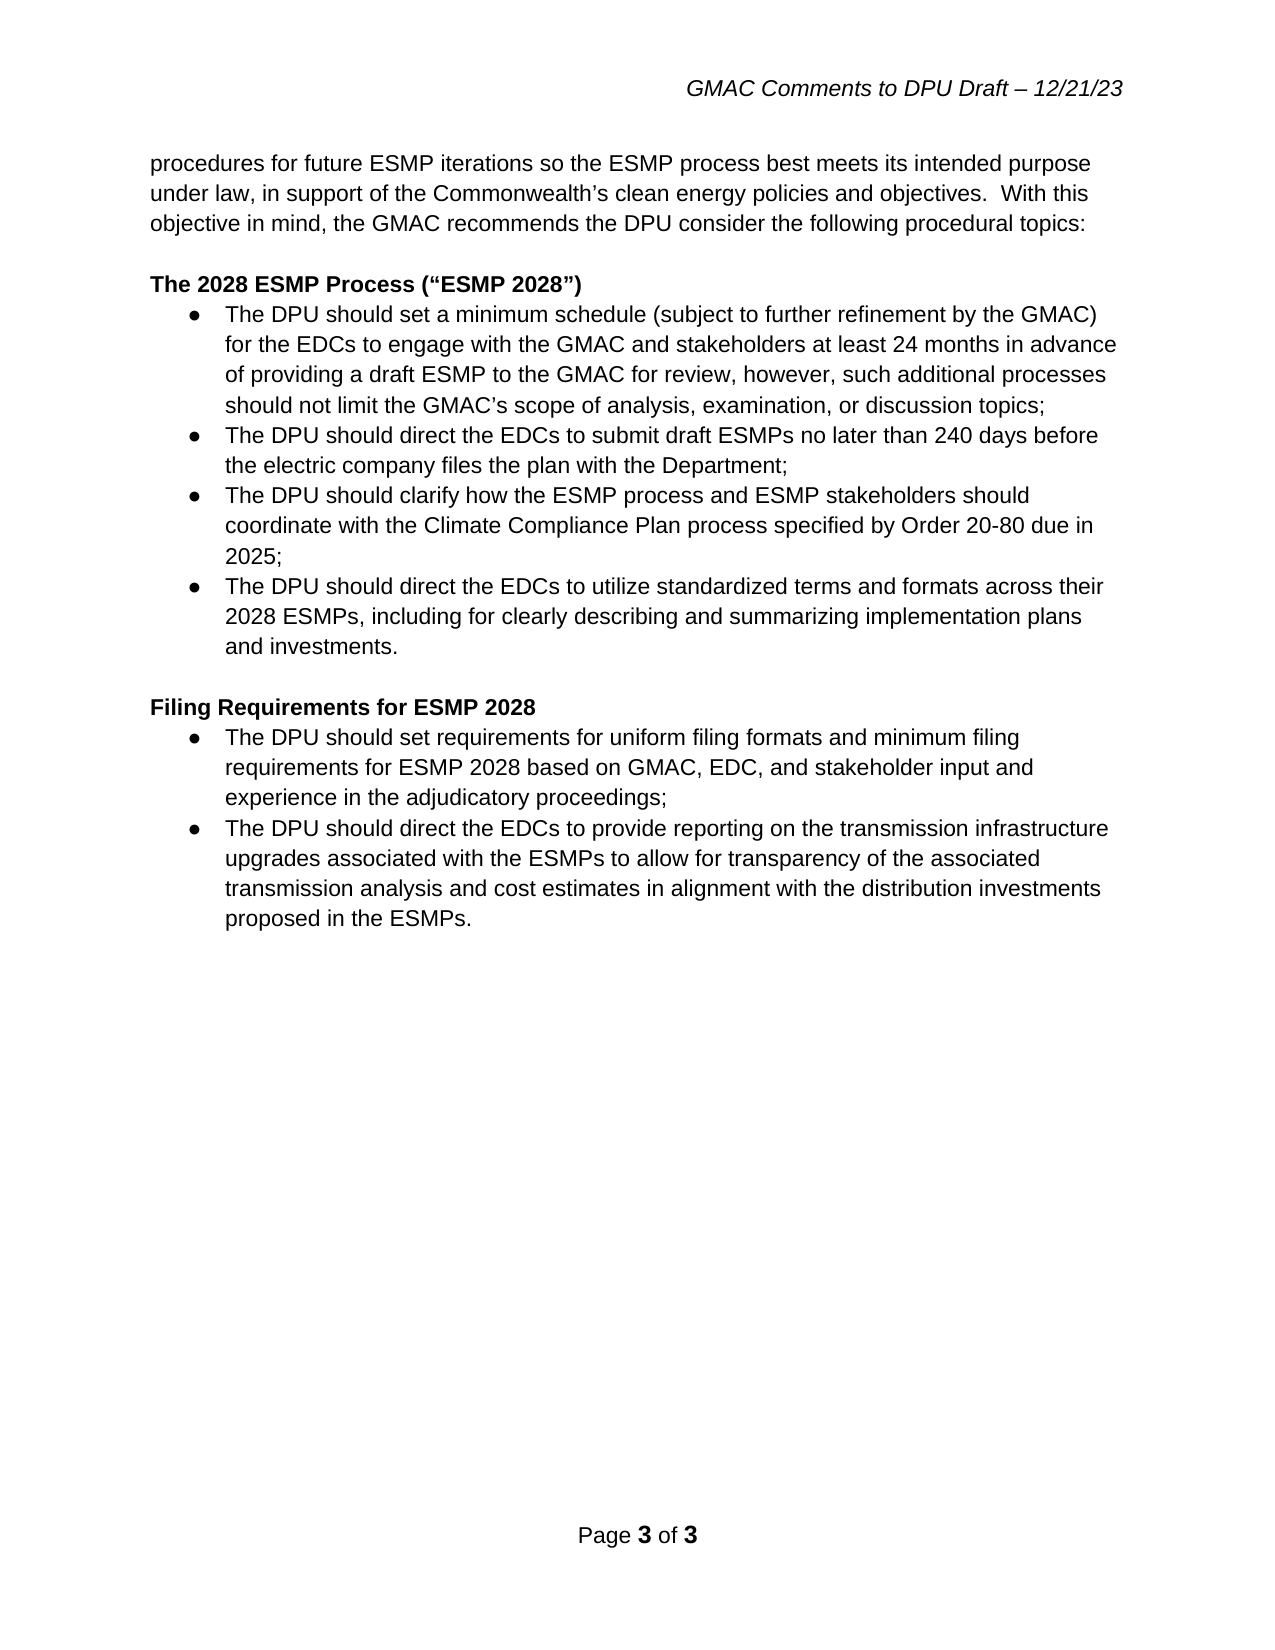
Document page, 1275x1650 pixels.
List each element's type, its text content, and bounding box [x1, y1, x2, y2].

list The DPU should direct the EDCs to utilize standardized terms and formats across their 2028 ESMPs, including for clearly describing and summarizing implementation plans and investments. [187, 573, 1125, 660]
text The 2028 ESMP Process (“ESMP 2028”) [150, 271, 1125, 297]
list The DPU should direct the EDCs to provide reporting on the transmission infrastructure upgrades associated with the ESMPs to allow for transparency of the associated transmission analysis and cost estimates in alignment with the distribution investments proposed in the ESMPs. [187, 814, 1125, 932]
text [150, 150, 1125, 237]
list The DPU should direct the EDCs to submit draft ESMPs no later than 240 days before the electric company files the plan with the Department; [187, 422, 1125, 478]
text Filing Requirements for ESMP 2028 [150, 694, 1125, 720]
list The DPU should set requirements for uniform filing formats and minimum filing requirements for ESMP 2028 based on GMAC, EDC, and stakeholder input and experience in the adjudicatory proceedings; [187, 724, 1125, 811]
list The DPU should clarify how the ESMP process and ESMP stakeholders should coordinate with the Climate Compliance Plan process specified by Order 20-80 due in 2025; [187, 482, 1125, 569]
list The DPU should set a minimum schedule (subject to further refinement by the GMAC) for the EDCs to engage with the GMAC and stakeholders at least 24 months in advance of providing a draft ESMP to the GMAC for review, however, such additional processes should not limit the GMAC’s scope of analysis, examination, or discussion topics; [187, 301, 1125, 418]
